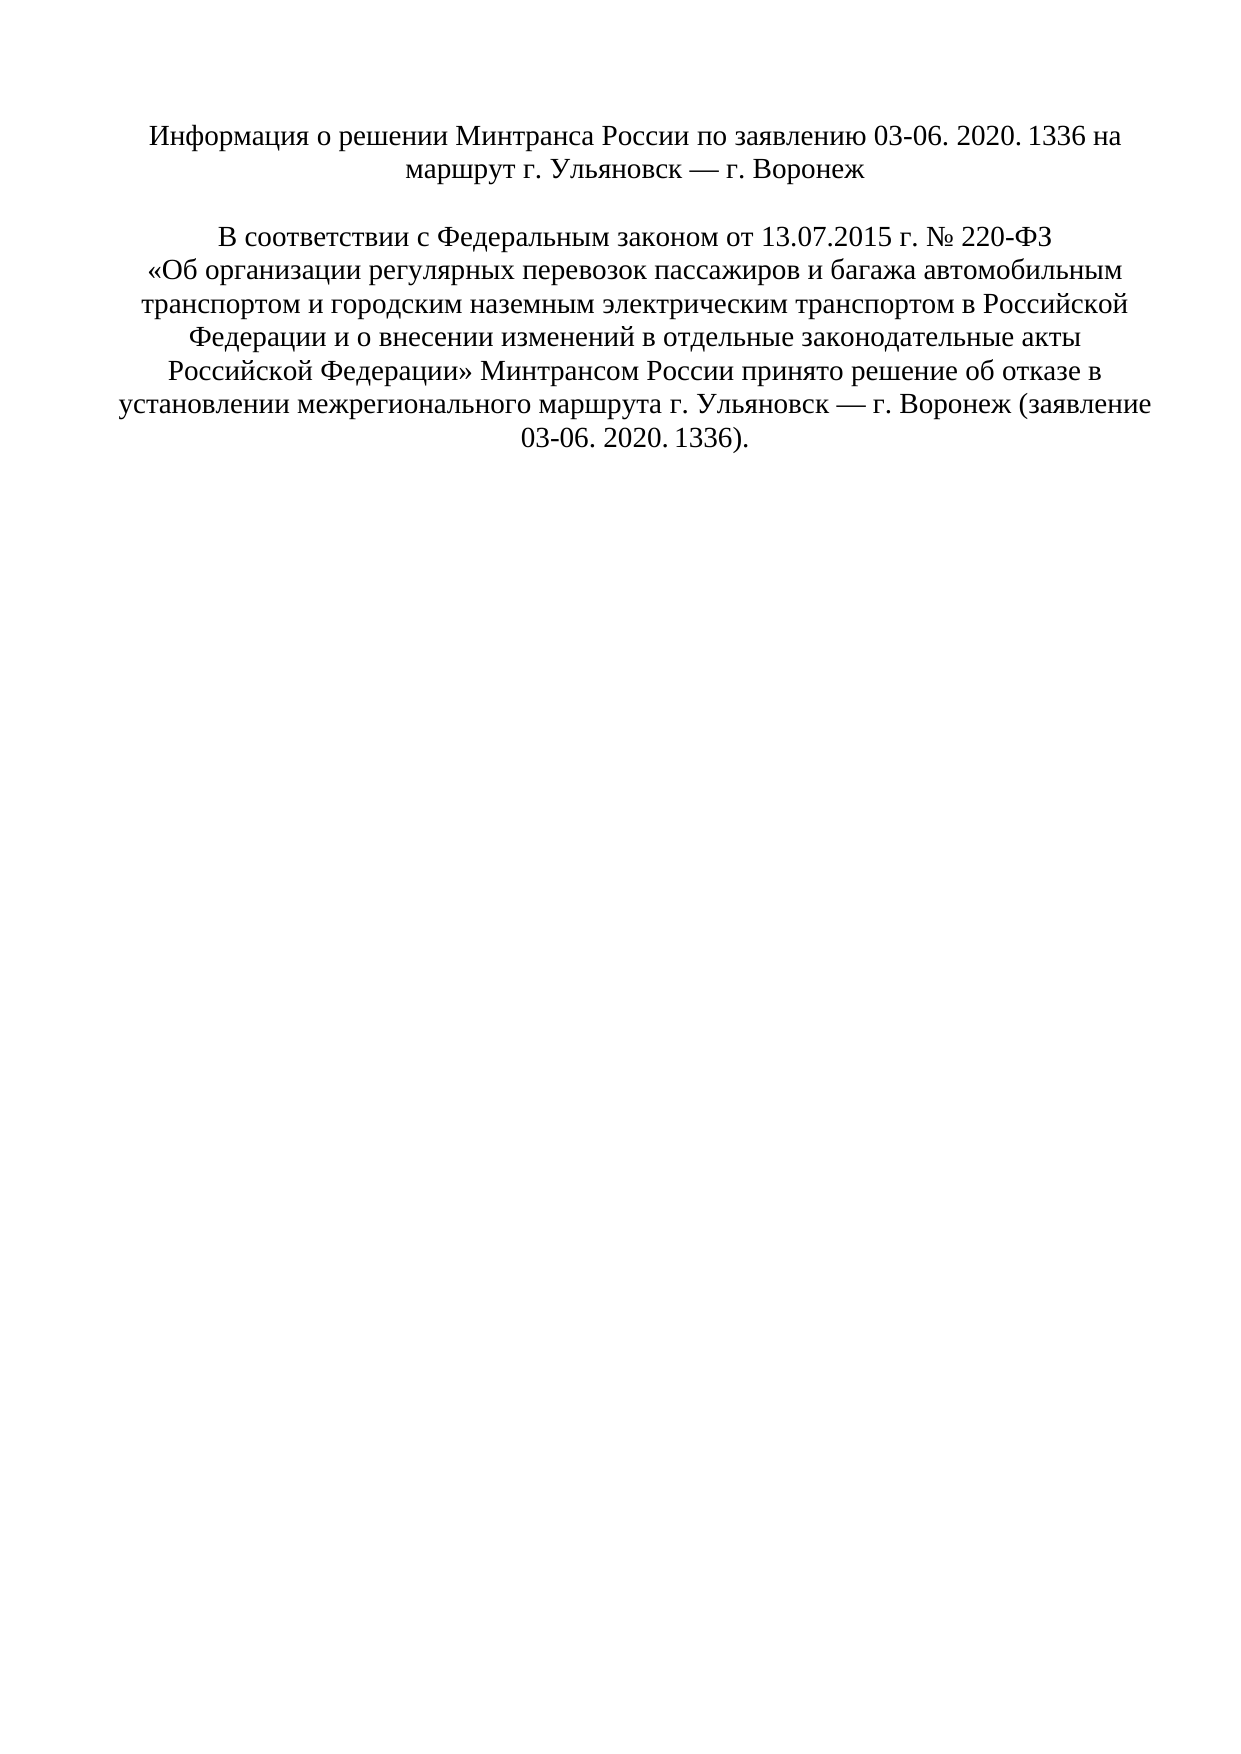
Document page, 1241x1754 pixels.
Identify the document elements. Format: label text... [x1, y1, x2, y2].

text В соответствии с Федеральным законом от 13.07.2015 г. № 220-ФЗ «Об организации регулярных перевозок пассажиров и багажа автомобильным транспортом и городским наземным электрическим транспортом в Российской Федерации и о внесении изменений в отдельные законодательные акты Российской Федерации» Минтрансом России принято решение об отказе в установлении межрегионального маршрута г. Ульяновск — г. Воронеж (заявление 03-06. 2020. 1336). [118, 219, 1152, 453]
text Информация о решении Минтранса России по заявлению 03-06. 2020. 1336 на маршрут г. Ульяновск — г. Воронеж [118, 118, 1152, 185]
